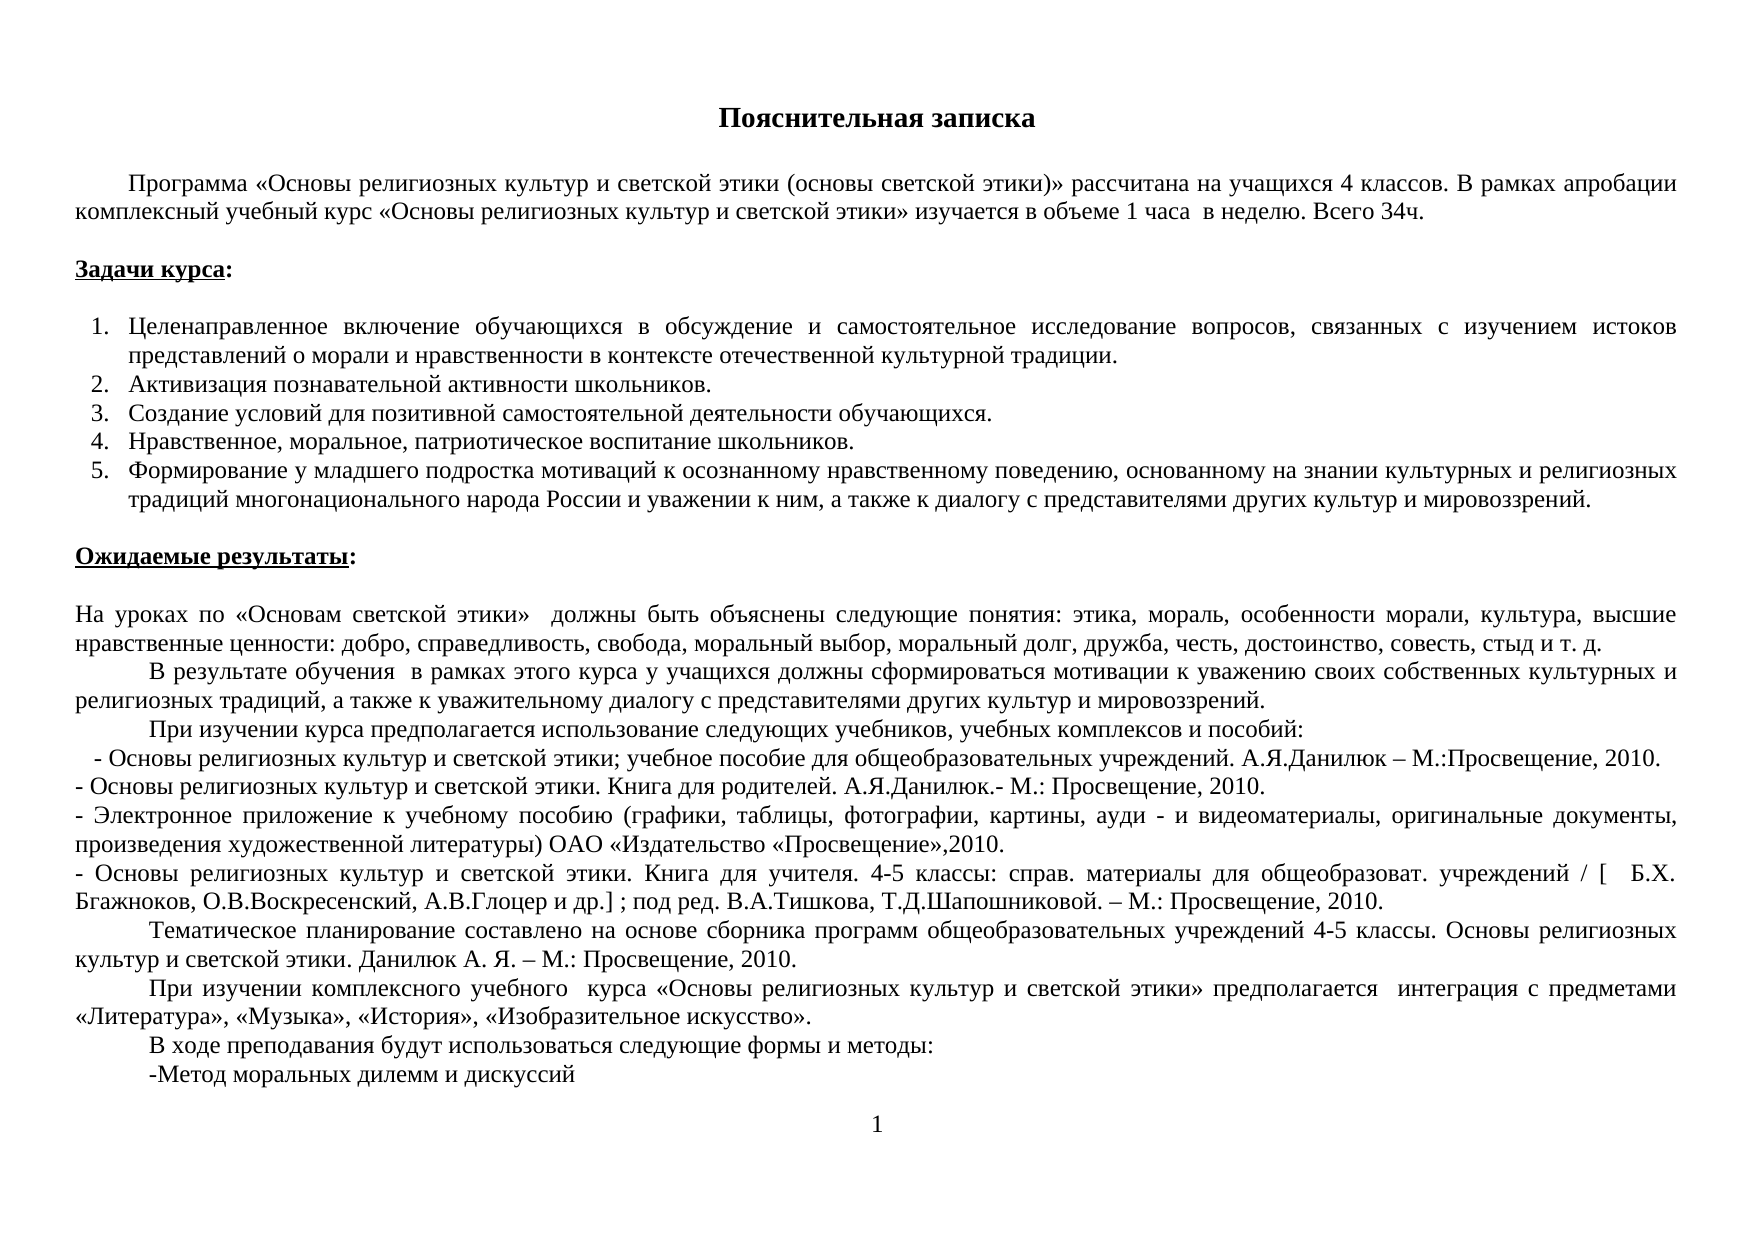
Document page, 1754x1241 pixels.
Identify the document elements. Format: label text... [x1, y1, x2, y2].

text -Метод моральных дилемм и дискуссий [75, 1059, 1679, 1088]
text При изучении комплексного учебного курса «Основы религиозных культур и светской этики» предполагается интеграция с предметами «Литература», «Музыка», «История», «Изобразительное искусство». [75, 973, 1679, 1030]
text Задачи курса: [75, 254, 1679, 283]
text В результате обучения в рамках этого курса у учащихся должны сформироваться мотивации к уважению своих собственных культурных и религиозных традиций, а также к уважительному диалогу с представителями других культур и мировоззрений. [75, 656, 1679, 714]
text В ходе преподавания будут использоваться следующие формы и методы: [75, 1030, 1679, 1059]
text - Основы религиозных культур и светской этики. Книга для родителей. А.Я.Данилюк.- М.: Просвещение, 2010. [75, 771, 1679, 800]
list Активизация познавательной активности школьников. [91, 369, 1679, 398]
list Нравственное, моральное, патриотическое воспитание школьников. [91, 426, 1679, 455]
text При изучении курса предполагается использование следующих учебников, учебных комплексов и пособий: [75, 714, 1679, 743]
text Программа «Основы религиозных культур и светской этики (основы светской этики)» рассчитана на учащихся 4 классов. В рамках апробации комплексный учебный курс «Основы религиозных культур и светской этики» изучается в объеме 1 часа в неделю. Всего 34ч. [75, 168, 1679, 225]
text Тематическое планирование составлено на основе сборника программ общеобразовательных учреждений 4-5 классы. Основы религиозных культур и светской этики. Данилюк А. Я. – М.: Просвещение, 2010. [75, 915, 1679, 973]
text - Электронное приложение к учебному пособию (графики, таблицы, фотографии, картины, ауди - и видеоматериалы, оригинальные документы, произведения художественной литературы) ОАО «Издательство «Просвещение»,2010. [75, 800, 1679, 858]
text Пояснительная записка [75, 101, 1679, 134]
list Формирование у младшего подростка мотиваций к осознанному нравственному поведению, основанному на знании культурных и религиозных традиций многонационального народа России и уважении к ним, а также к диалогу с представителями других культур и мировоззрений. [91, 455, 1679, 513]
text - Основы религиозных культур и светской этики; учебное пособие для общеобразовательных учреждений. А.Я.Данилюк – М.:Просвещение, 2010. [75, 743, 1679, 771]
text - Основы религиозных культур и светской этики. Книга для учителя. 4-5 классы: справ. материалы для общеобразоват. учреждений / [ Б.Х. Бгажноков, О.В.Воскресенский, А.В.Глоцер и др.] ; под ред. В.А.Тишкова, Т.Д.Шапошниковой. – М.: Просвещение, 2010. [75, 858, 1679, 915]
list Создание условий для позитивной самостоятельной деятельности обучающихся. [91, 398, 1679, 426]
text На уроках по «Основам светской этики» должны быть объяснены следующие понятия: этика, мораль, особенности морали, культура, высшие нравственные ценности: добро, справедливость, свобода, моральный выбор, моральный долг, дружба, честь, достоинство, совесть, стыд и т. д. [75, 599, 1679, 656]
text Ожидаемые результаты: [75, 541, 1679, 570]
list Целенаправленное включение обучающихся в обсуждение и самостоятельное исследование вопросов, связанных с изучением истоков представлений о морали и нравственности в контексте отечественной культурной традиции. [91, 311, 1679, 369]
